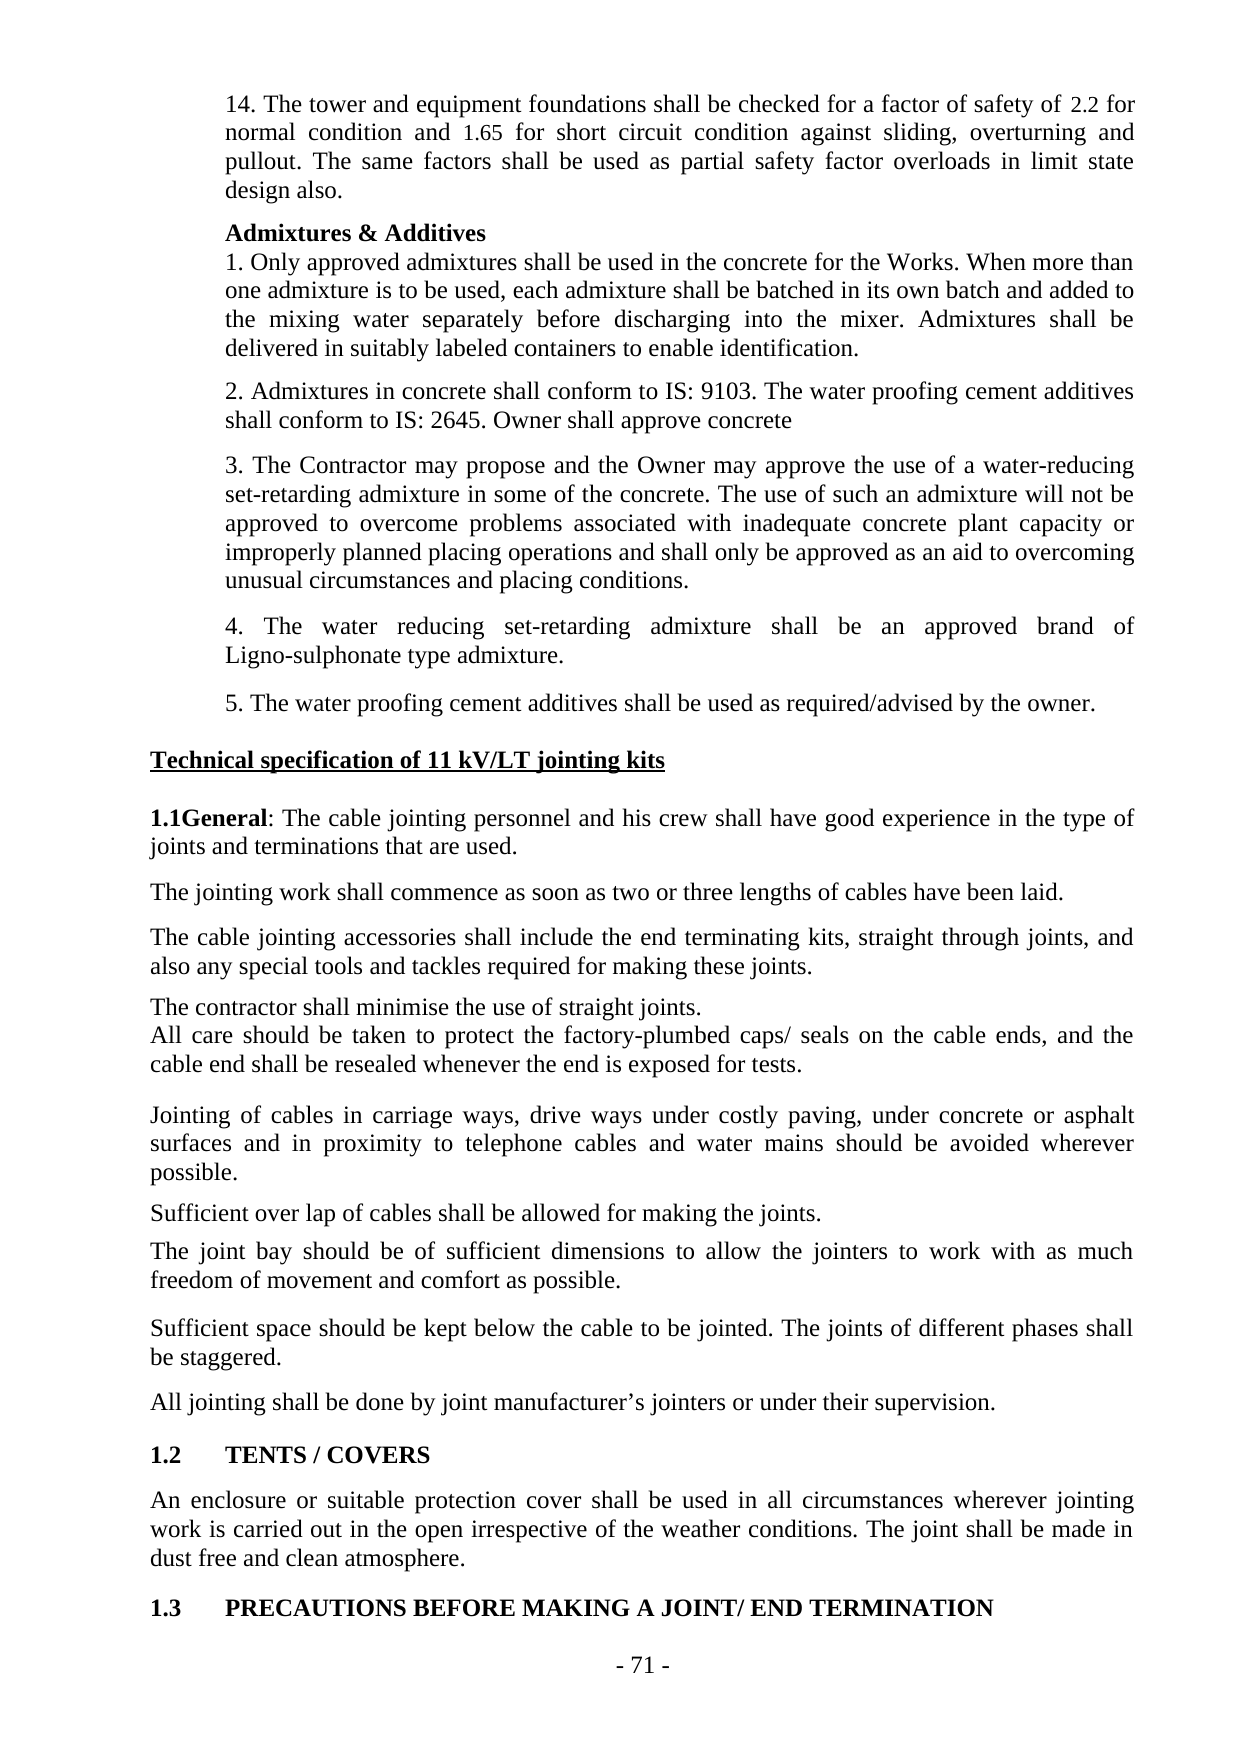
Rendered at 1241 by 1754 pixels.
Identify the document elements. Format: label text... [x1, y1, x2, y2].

text 3. The Contractor may propose and the Owner may approve the use of a water-reducing set-retarding admixture in some of the concrete. The use of such an admixture will not be approved to overcome problems associated with inadequate concrete plant capacity or improperly planned placing operations and shall only be approved as an aid to overcoming unusual circumstances and placing conditions. [225, 450, 1135, 594]
text The jointing work shall commence as soon as two or three lengths of cables have been laid. [150, 877, 1135, 906]
text The cable jointing accessories shall include the end terminating kits, straight through joints, and also any special tools and tackles required for making these joints. [150, 922, 1135, 980]
text Sufficient space should be kept below the cable to be jointed. The joints of different phases shall be staggered. [150, 1313, 1135, 1370]
text Jointing of cables in carriage ways, drive ways under costly paving, under concrete or asphalt surfaces and in proximity to telephone cables and water mains should be avoided wherever possible. [150, 1100, 1135, 1186]
text An enclosure or suitable protection cover shall be used in all circumstances wherever jointing work is carried out in the open irrespective of the weather conditions. The joint shall be made in dust free and clean atmosphere. [150, 1485, 1135, 1572]
text All care should be taken to protect the factory-plumbed caps/ seals on the cable ends, and the cable end shall be resealed whenever the end is exposed for tests. [150, 1021, 1135, 1078]
text Sufficient over lap of cables shall be allowed for making the joints. [150, 1198, 1135, 1227]
list TENTS / COVERS [150, 1440, 1135, 1469]
text 5. The water proofing cement additives shall be used as required/advised by the owner. [150, 688, 1135, 716]
text All jointing shall be done by joint manufacturer’s jointers or under their supervision. [150, 1387, 1135, 1416]
text 14. The tower and equipment foundations shall be checked for a factor of safety of 2.2 for normal condition and 1.65 for short circuit condition against sliding, overturning and pullout. The same factors shall be used as partial safety factor overloads in limit state design also. [225, 89, 1135, 204]
text The joint bay should be of sufficient dimensions to allow the jointers to work with as much freedom of movement and comfort as possible. [150, 1236, 1135, 1294]
text 1. Only approved admixtures shall be used in the concrete for the Works. When more than one admixture is to be used, each admixture shall be batched in its own batch and added to the mixing water separately before discharging into the mixer. Admixtures shall be delivered in suitably labeled containers to enable identification. [225, 247, 1135, 362]
text 2. Admixtures in concrete shall conform to IS: 9103. The water proofing cement additives shall conform to IS: 2645. Owner shall approve concrete [225, 376, 1135, 434]
text The contractor shall minimise the use of straight joints. [150, 992, 1135, 1021]
text 1.1General: The cable jointing personnel and his crew shall have good experience in the type of joints and terminations that are used. [150, 803, 1135, 860]
text Admixtures & Additives [150, 218, 1135, 247]
list PRECAUTIONS BEFORE MAKING A JOINT/ END TERMINATION [150, 1593, 1135, 1622]
text 4. The water reducing set-retarding admixture shall be an approved brand of Ligno-sulphonate type admixture. [225, 611, 1135, 668]
text Technical specification of 11 kV/LT jointing kits [150, 745, 1135, 774]
